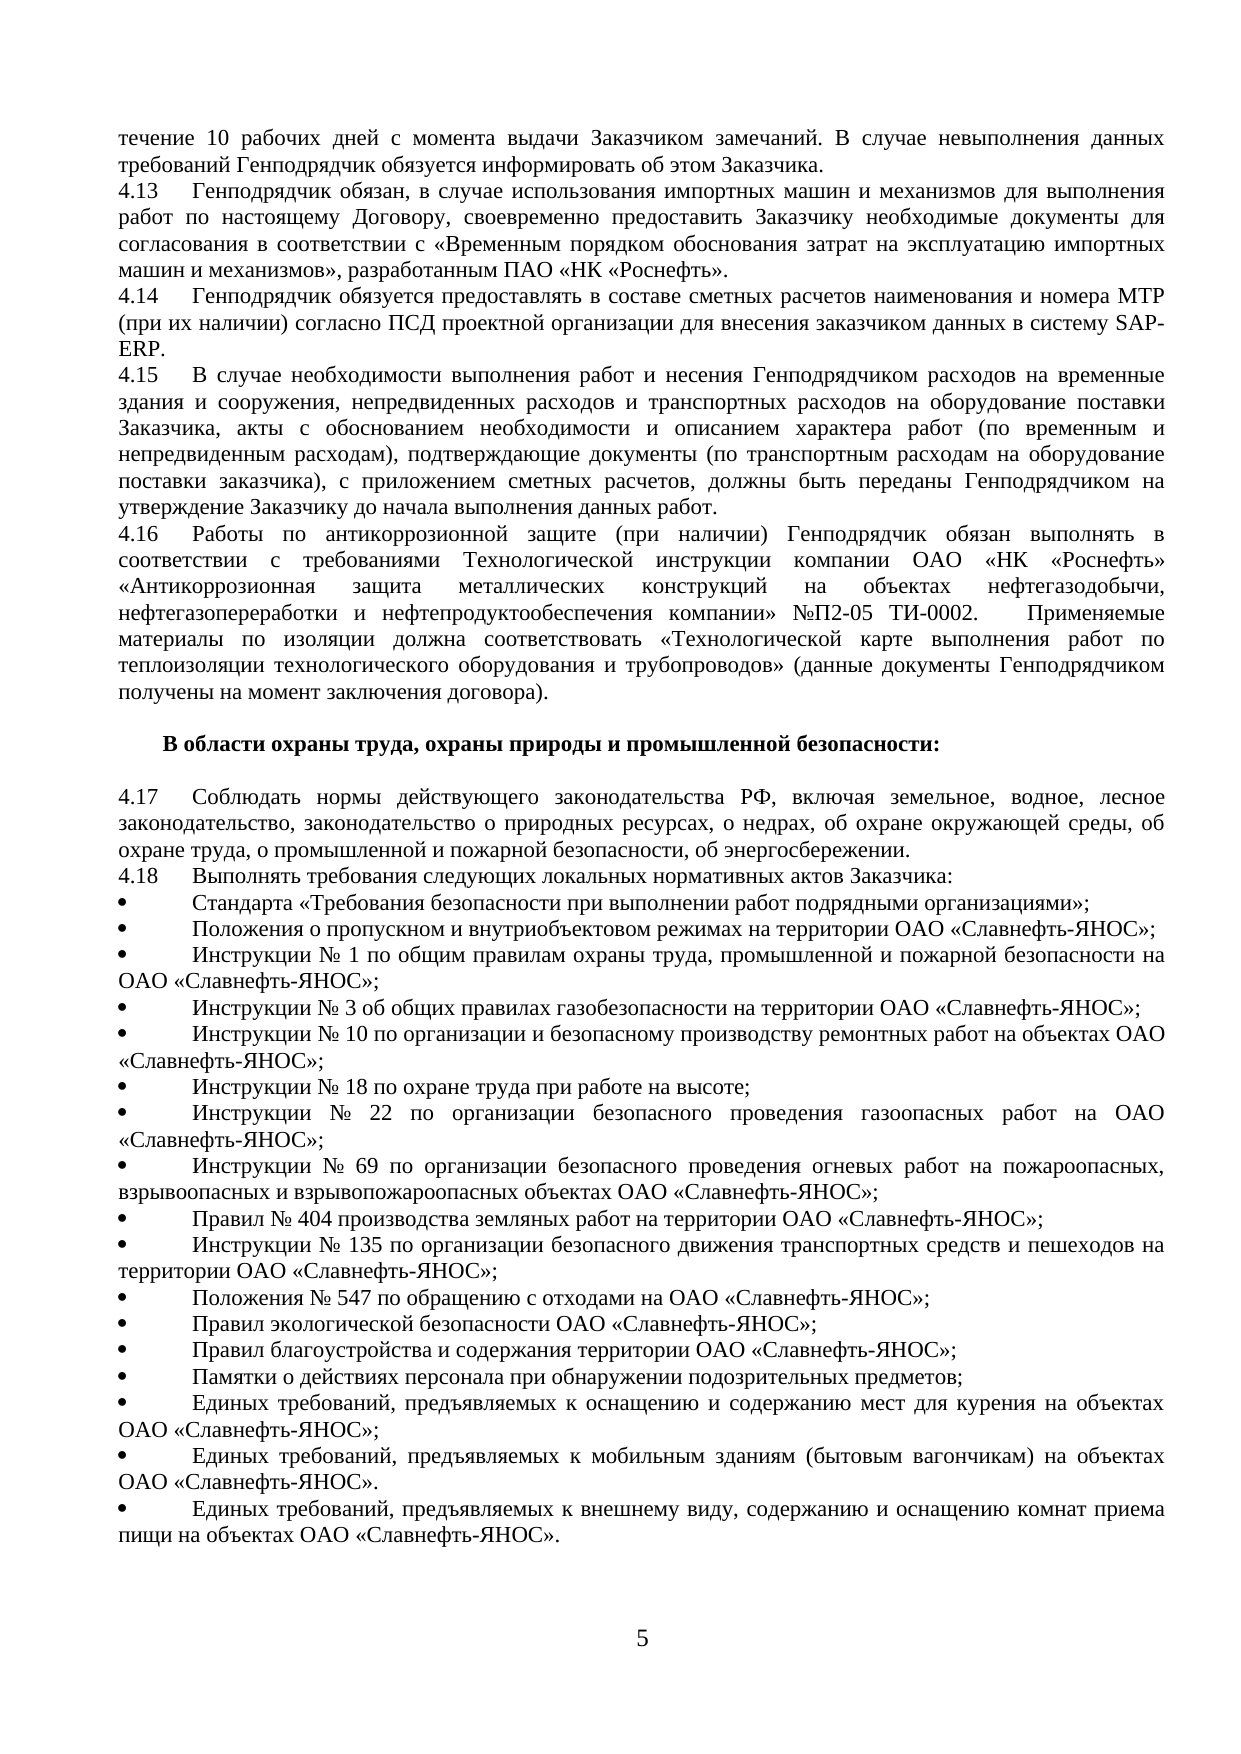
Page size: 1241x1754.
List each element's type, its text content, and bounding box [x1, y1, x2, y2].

list Единых требований, предъявляемых к внешнему виду, содержанию и оснащению комнат приема пищи на объектах ОАО «Славнефть-ЯНОС». [118, 1495, 1167, 1547]
list Единых требований, предъявляемых к мобильным зданиям (бытовым вагончикам) на объектах ОАО «Славнефть-ЯНОС». [118, 1442, 1167, 1495]
list Выполнять требования следующих локальных нормативных актов Заказчика: [118, 862, 1167, 888]
list Инструкции № 135 по организации безопасного движения транспортных средств и пешеходов на территории ОАО «Славнефть-ЯНОС»; [118, 1231, 1167, 1284]
list Работы по антикоррозионной защите (при наличии) Генподрядчик обязан выполнять в соответствии с требованиями Технологической инструкции компании ОАО «НК «Роснефть» «Антикоррозионная защита металлических конструкций на объектах нефтегазодобычи, нефтегазопереработки и нефтепродуктообеспечения компании» №П2-05 ТИ-0002. Применяемые материалы по изоляции должна соответствовать «Технологической карте выполнения работ по теплоизоляции технологического оборудования и трубопроводов» (данные документы Генподрядчиком получены на момент заключения договора). [118, 519, 1167, 704]
list Генподрядчик обязуется предоставлять в составе сметных расчетов наименования и номера МТР (при их наличии) согласно ПСД проектной организации для внесения заказчиком данных в систему SAP-ERP. [118, 282, 1167, 361]
list Инструкции № 3 об общих правилах газобезопасности на территории ОАО «Славнефть-ЯНОС»; [118, 994, 1167, 1020]
list Инструкции № 69 по организации безопасного проведения огневых работ на пожароопасных, взрывоопасных и взрывопожароопасных объектах ОАО «Славнефть-ЯНОС»; [118, 1152, 1167, 1205]
list Стандарта «Требования безопасности при выполнении работ подрядными организациями»; [118, 888, 1167, 915]
list Правил экологической безопасности ОАО «Славнефть-ЯНОС»; [118, 1310, 1167, 1337]
list Правил № 404 производства земляных работ на территории ОАО «Славнефть-ЯНОС»; [118, 1205, 1167, 1231]
list Единых требований, предъявляемых к оснащению и содержанию мест для курения на объектах ОАО «Славнефть-ЯНОС»; [118, 1389, 1167, 1442]
list Генподрядчик обязан, в случае использования импортных машин и механизмов для выполнения работ по настоящему Договору, своевременно предоставить Заказчику необходимые документы для согласования в соответствии с «Временным порядком обоснования затрат на эксплуатацию импортных машин и механизмов», разработанным ПАО «НК «Роснефть». [118, 177, 1167, 282]
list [118, 124, 1167, 177]
list Инструкции № 18 по охране труда при работе на высоте; [118, 1073, 1167, 1099]
list Памятки о действиях персонала при обнаружении подозрительных предметов; [118, 1363, 1167, 1389]
list Соблюдать нормы действующего законодательства РФ, включая земельное, водное, лесное законодательство, законодательство о природных ресурсах, о недрах, об охране окружающей среды, об охране труда, о промышленной и пожарной безопасности, об энергосбережении. [118, 783, 1167, 862]
list В случае необходимости выполнения работ и несения Генподрядчиком расходов на временные здания и сооружения, непредвиденных расходов и транспортных расходов на оборудование поставки Заказчика, акты с обоснованием необходимости и описанием характера работ (по временным и непредвиденным расходам), подтверждающие документы (по транспортным расходам на оборудование поставки заказчика), с приложением сметных расчетов, должны быть переданы Генподрядчиком на утверждение Заказчику до начала выполнения данных работ. [118, 361, 1167, 519]
list Инструкции № 10 по организации и безопасному производству ремонтных работ на объектах ОАО «Славнефть-ЯНОС»; [118, 1020, 1167, 1073]
list Положения о пропускном и внутриобъектовом режимах на территории ОАО «Славнефть-ЯНОС»; [118, 915, 1167, 941]
text В области охраны труда, охраны природы и промышленной безопасности: [118, 730, 1167, 757]
list Правил благоустройства и содержания территории ОАО «Славнефть-ЯНОС»; [118, 1337, 1167, 1363]
list Инструкции № 22 по организации безопасного проведения газоопасных работ на ОАО «Славнефть-ЯНОС»; [118, 1099, 1167, 1152]
list Инструкции № 1 по общим правилам охраны труда, промышленной и пожарной безопасности на ОАО «Славнефть-ЯНОС»; [118, 941, 1167, 994]
list Положения № 547 по обращению с отходами на ОАО «Славнефть-ЯНОС»; [118, 1284, 1167, 1310]
